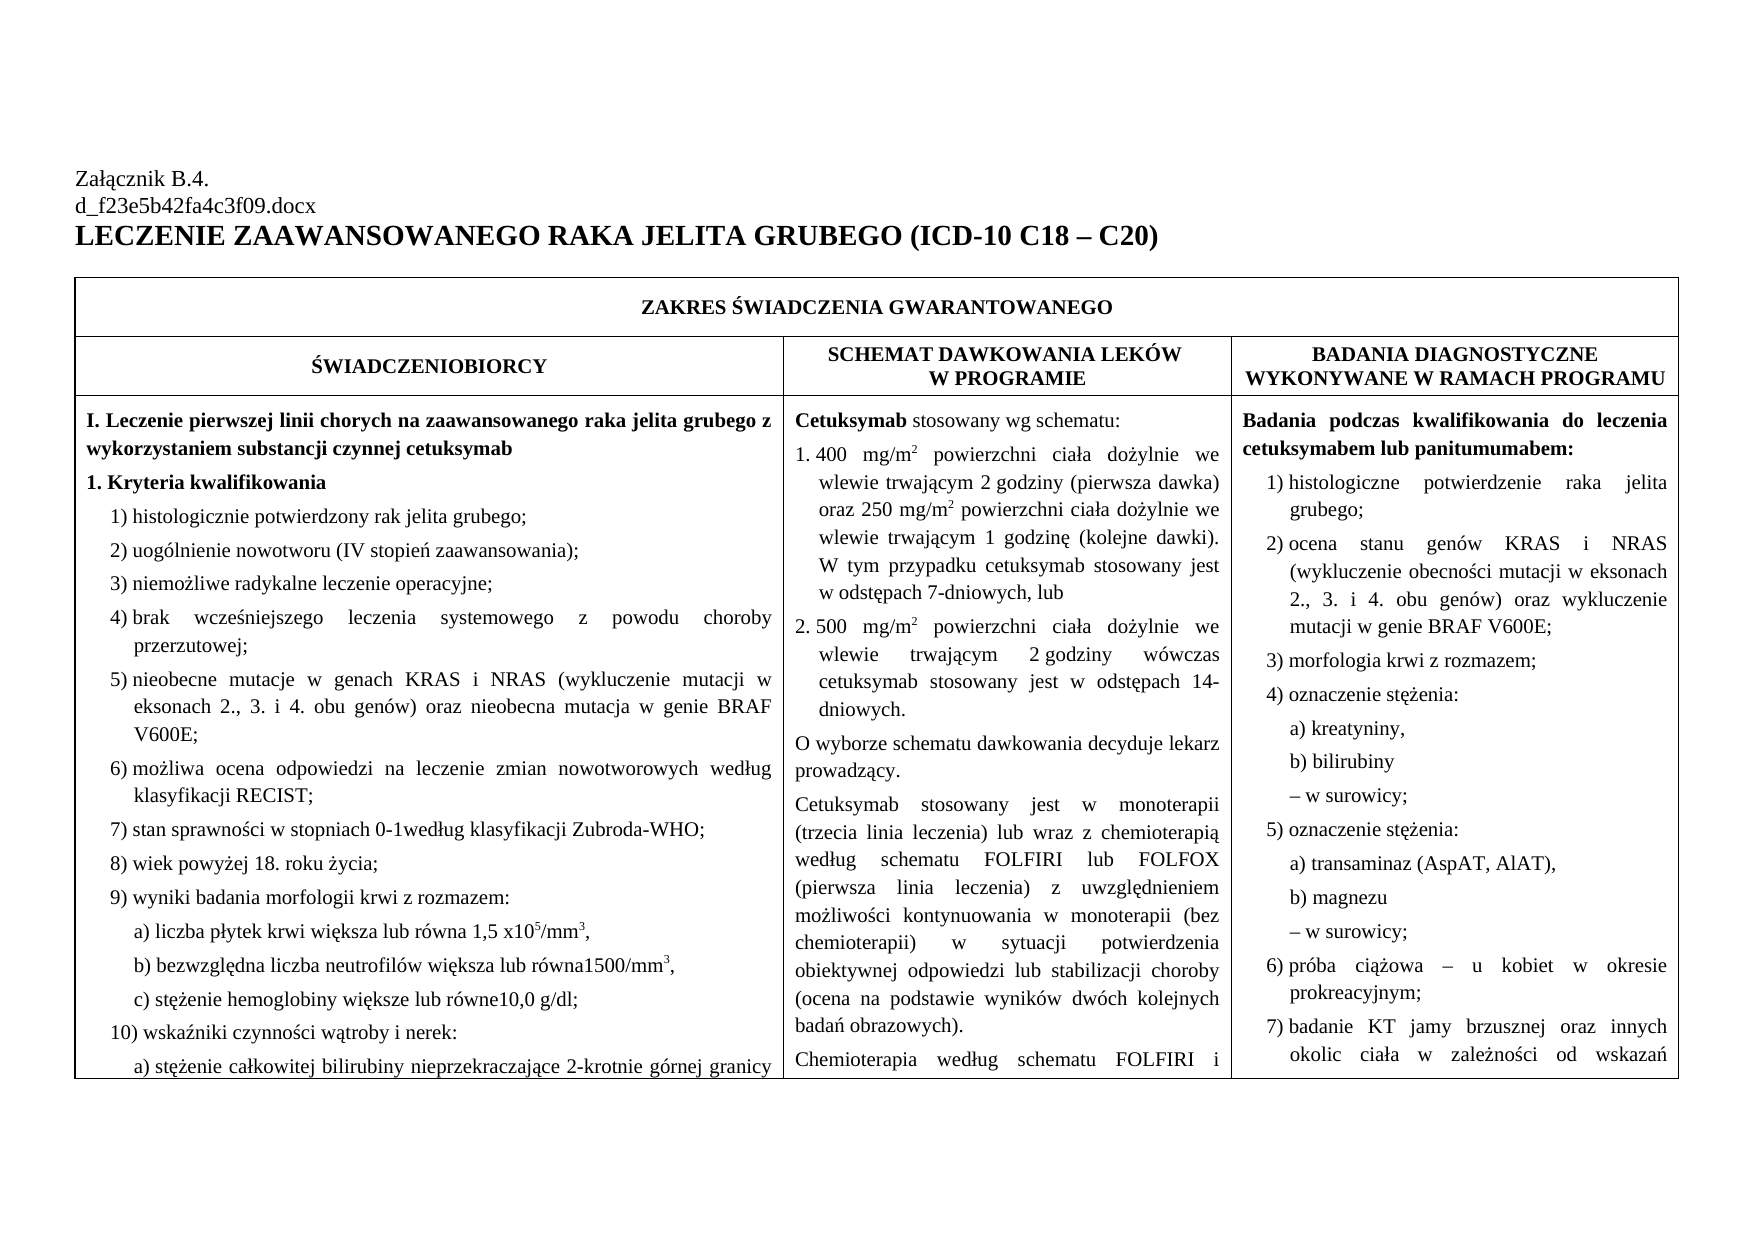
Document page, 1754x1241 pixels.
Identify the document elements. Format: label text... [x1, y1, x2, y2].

table_cell ŚWIADCZENIOBIORCY [76, 337, 783, 395]
text Załącznik B.4. [75, 165, 1669, 192]
table_cell BADANIA DIAGNOSTYCZNE WYKONYWANE W RAMACH PROGRAMU [1232, 337, 1678, 395]
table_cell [76, 396, 783, 1078]
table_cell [1232, 396, 1678, 1078]
text LECZENIE ZAAWANSOWANEGO RAKA JELITA GRUBEGO (ICD-10 C18 – C20) [75, 218, 1679, 252]
table_cell SCHEMAT DAWKOWANIA LEKÓW W PROGRAMIE [784, 337, 1231, 395]
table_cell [784, 396, 1231, 1078]
table_header ZAKRES ŚWIADCZENIA GWARANTOWANEGO [76, 278, 1678, 336]
